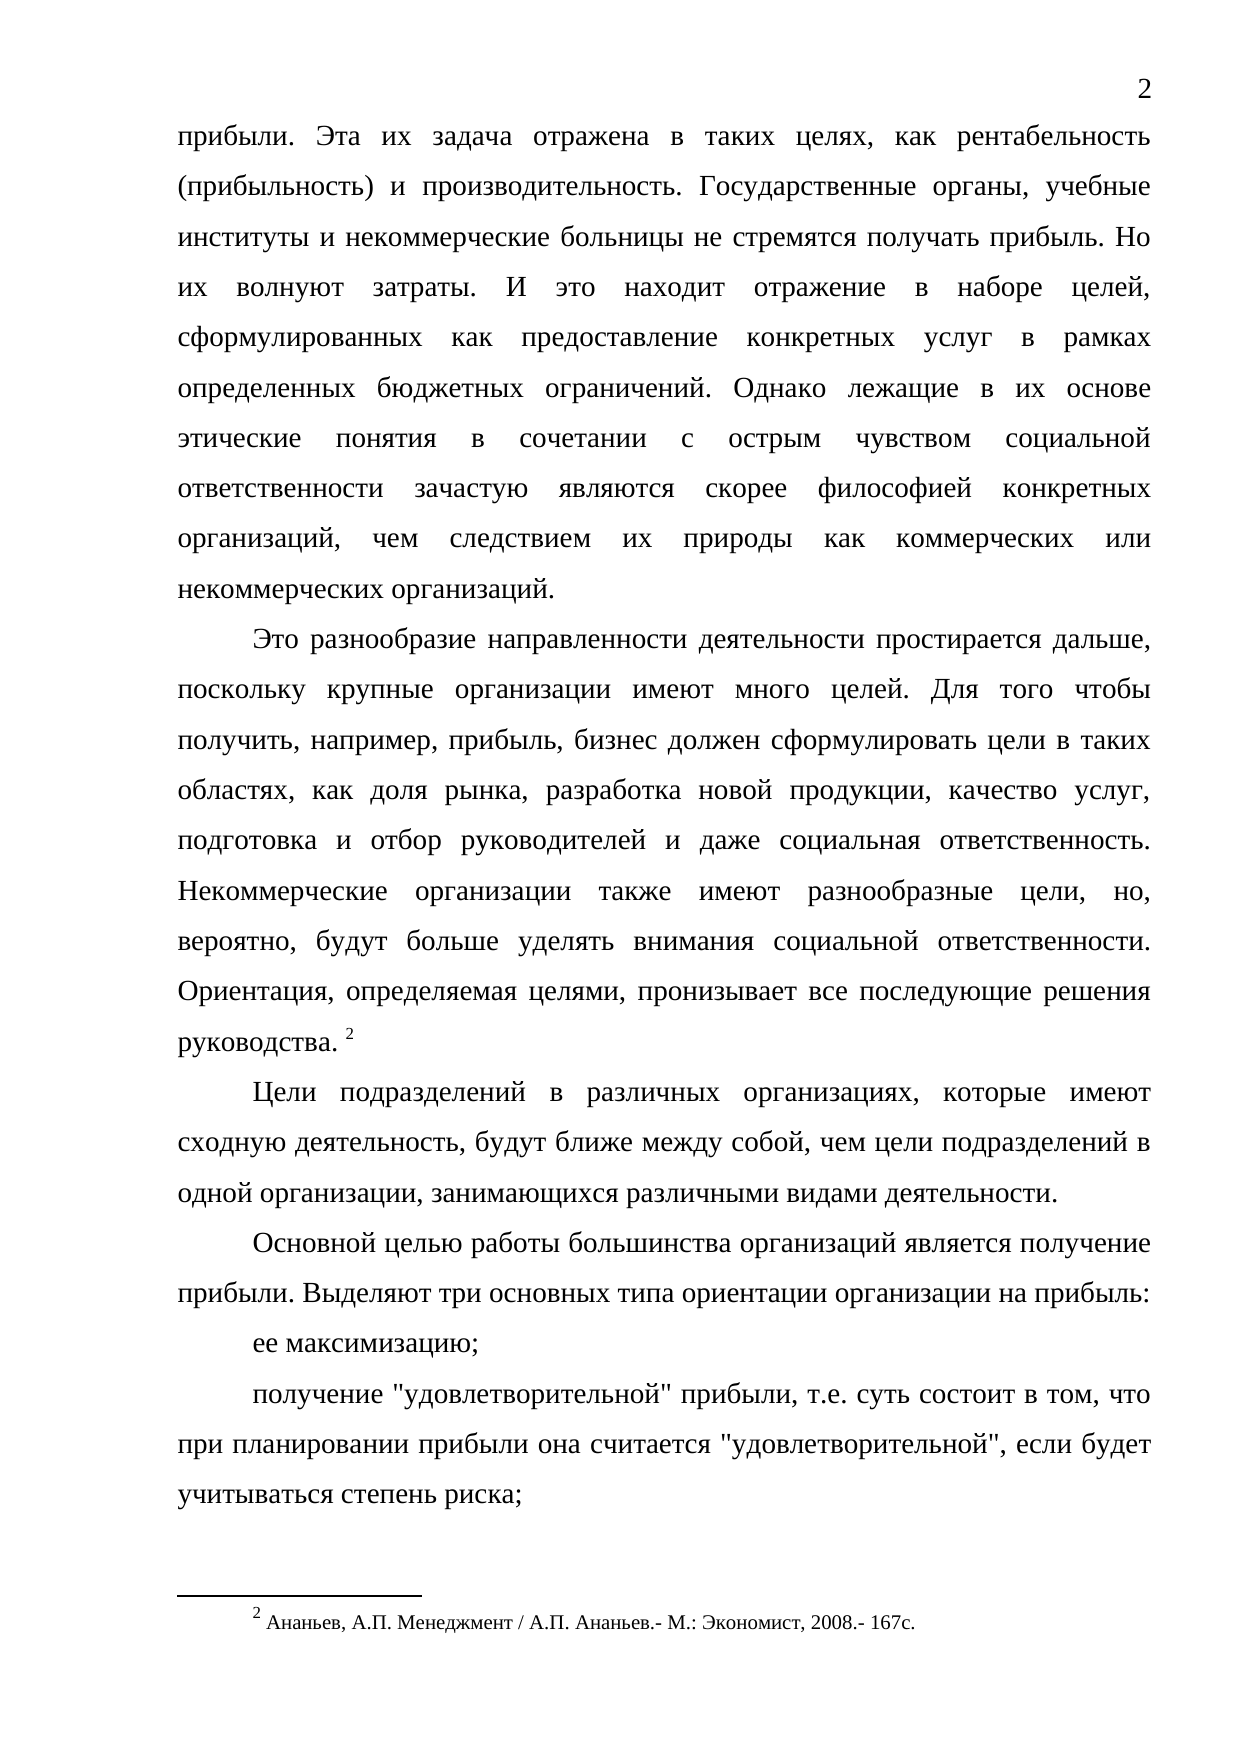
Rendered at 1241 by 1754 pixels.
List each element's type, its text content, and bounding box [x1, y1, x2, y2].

text Это разнообразие направленности деятельности простирается дальше, поскольку крупные организации имеют много целей. Для того чтобы получить, например, прибыль, бизнес должен сформулировать цели в таких областях, как доля рынка, разработка новой продукции, качество услуг, подготовка и отбор руководителей и даже социальная ответственность. Некоммерческие организации также имеют разнообразные цели, но, вероятно, будут больше уделять внимания социальной ответственности. Ориентация, определяемая целями, пронизывает все последующие решения руководства. [177, 621, 1152, 1057]
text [177, 118, 1152, 604]
text Цели подразделений в различных организациях, которые имеют сходную деятельность, будут ближе между собой, чем цели подразделений в одной организации, занимающихся различными видами деятельности. [177, 1074, 1152, 1208]
text получение "удовлетворительной" прибыли, т.е. суть состоит в том, что при планировании прибыли она считается "удовлетворительной", если будет учитываться степень риска; [177, 1376, 1152, 1510]
text Основной целью работы большинства организаций является получение прибыли. Выделяют три основных типа ориентации организации на прибыль: [177, 1225, 1152, 1309]
text ее максимизацию; [177, 1326, 1152, 1359]
